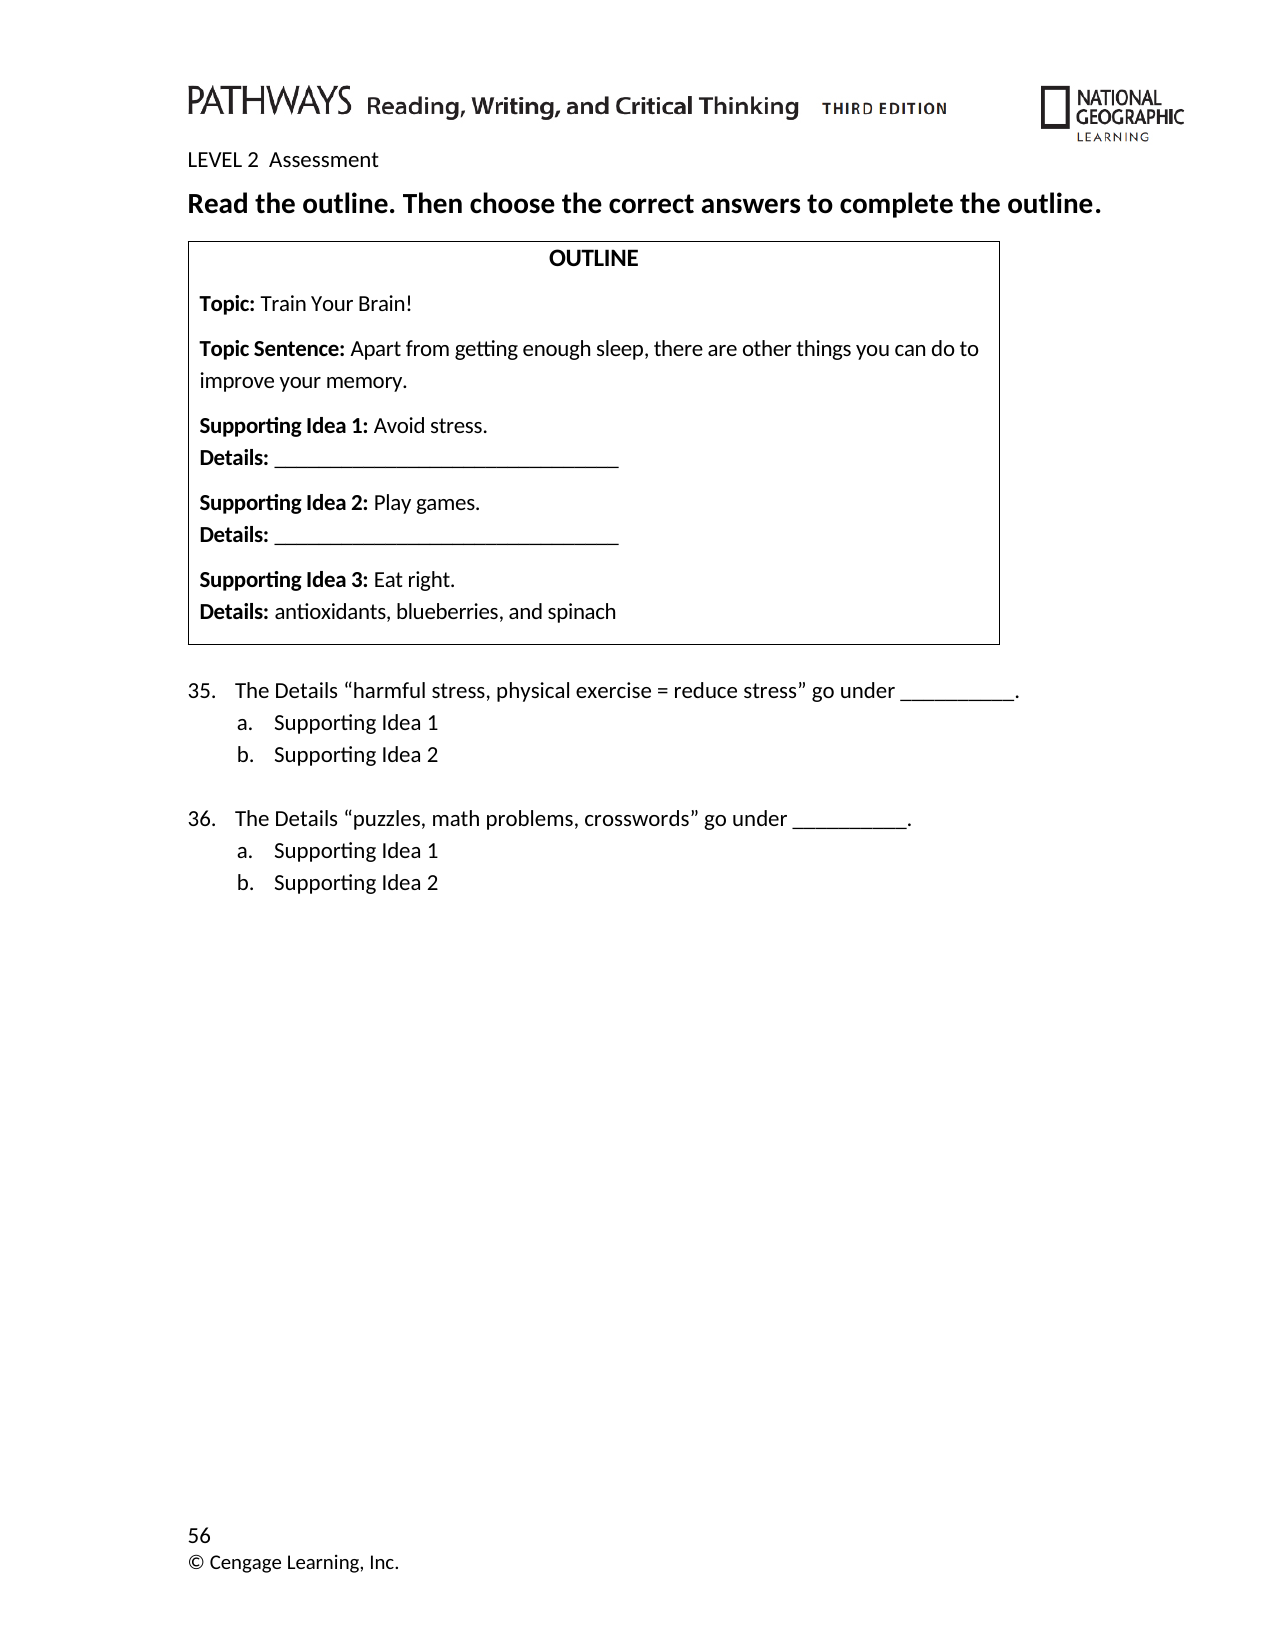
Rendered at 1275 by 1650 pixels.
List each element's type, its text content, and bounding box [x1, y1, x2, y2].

table_header Supporting Idea 1 [269, 708, 1014, 740]
table_header a. [232, 836, 269, 868]
text 36. The Details “puzzles, math problems, crosswords” go under __________. [187, 804, 1200, 832]
text Read the outline. Then choose the correct answers to complete the outline. [187, 185, 1200, 221]
table_cell b. [232, 740, 269, 772]
picture [178, 75, 1190, 145]
table_cell Supporting Idea 2 [269, 868, 1014, 900]
text 35. The Details “harmful stress, physical exercise = reduce stress” go under __________. [187, 676, 1200, 704]
table_header Supporting Idea 1 [269, 836, 1014, 868]
table_cell b. [232, 868, 269, 900]
table_header a. [232, 708, 269, 740]
table_cell Supporting Idea 2 [269, 740, 1014, 772]
table_header OUTLINE Topic: Train Your Brain! Topic Sentence: Apart from getting enough sleep, there are other things you can do to improve your memory. Supporting Idea 1: Avoid stress. Details: _______________________________ Supporting Idea 2: Play games. Details: _______________________________ Supporting Idea 3: Eat right. Details: antioxidants, blueberries, and spinach [189, 242, 999, 644]
